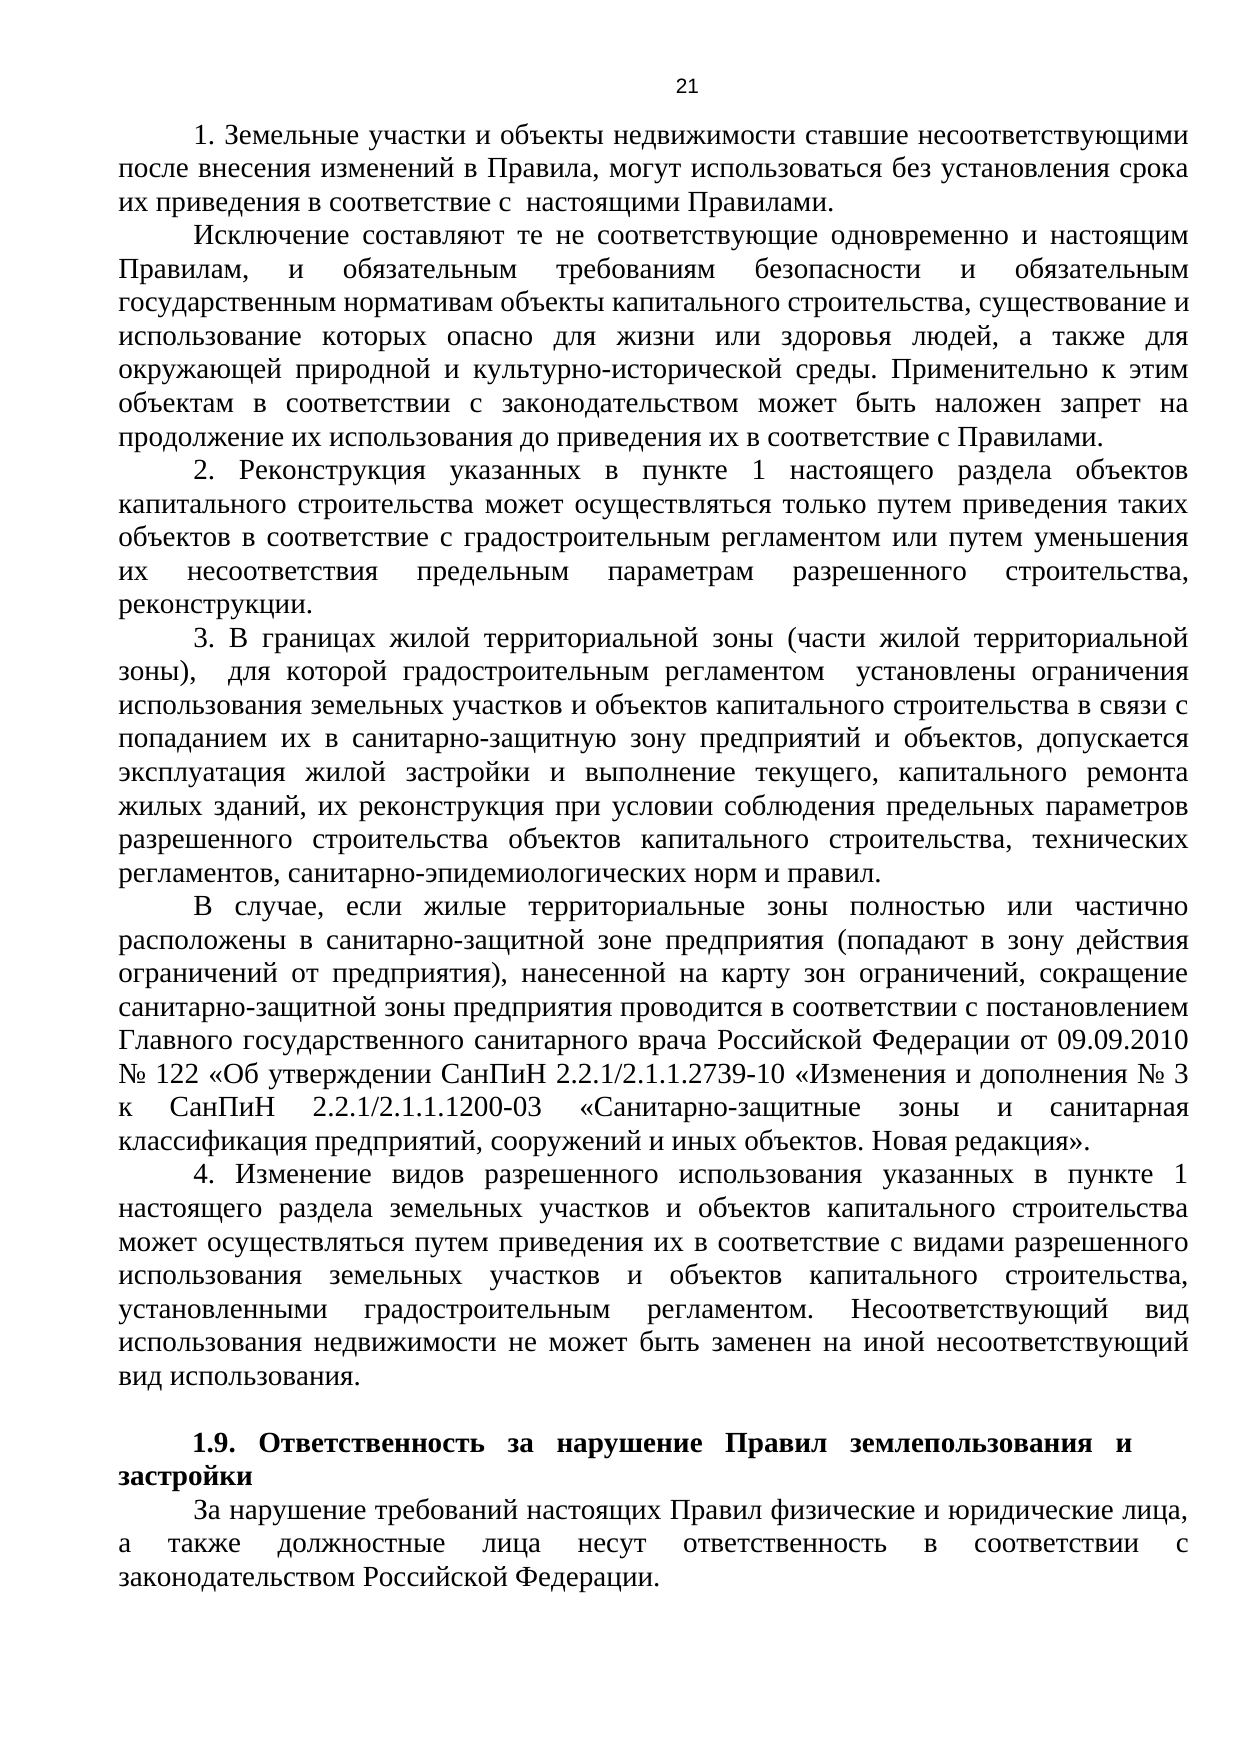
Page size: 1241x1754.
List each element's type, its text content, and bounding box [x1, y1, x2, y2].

subtitle 1.9. Ответственность за нарушение Правил землепользования и застройки [118, 1425, 1133, 1492]
text 3. В границах жилой территориальной зоны (части жилой территориальной зоны), для которой градостроительным регламентом установлены ограничения использования земельных участков и объектов капитального строительства в связи с попаданием их в санитарно-защитную зону предприятий и объектов, допускается эксплуатация жилой застройки и выполнение текущего, капитального ремонта жилых зданий, их реконструкция при условии соблюдения предельных параметров разрешенного строительства объектов капитального строительства, технических регламентов, санитарно-эпидемиологических норм и правил. [118, 620, 1190, 888]
text Исключение составляют те не соответствующие одновременно и настоящим Правилам, и обязательным требованиям безопасности и обязательным государственным нормативам объекты капитального строительства, существование и использование которых опасно для жизни или здоровья людей, а также для окружающей природной и культурно-исторической среды. Применительно к этим объектам в соответствии с законодательством может быть наложен запрет на продолжение их использования до приведения их в соответствие с Правилами. [118, 217, 1190, 452]
text 4. Изменение видов разрешенного использования указанных в пункте 1 настоящего раздела земельных участков и объектов капитального строительства может осуществляться путем приведения их в соответствие с видами разрешенного использования земельных участков и объектов капитального строительства, установленными градостроительным регламентом. Несоответствующий вид использования недвижимости не может быть заменен на иной несоответствующий вид использования. [118, 1157, 1190, 1391]
text 2. Реконструкция указанных в пункте 1 настоящего раздела объектов капитального строительства может осуществляться только путем приведения таких объектов в соответствие с градостроительным регламентом или путем уменьшения их несоответствия предельным параметрам разрешенного строительства, реконструкции. [118, 452, 1190, 620]
text В случае, если жилые территориальные зоны полностью или частично расположены в санитарно-защитной зоне предприятия (попадают в зону действия ограничений от предприятия), нанесенной на карту зон ограничений, сокращение санитарно-защитной зоны предприятия проводится в соответствии с постановлением Главного государственного санитарного врача Российской Федерации от 09.09.2010 № 122 «Об утверждении СанПиН 2.2.1/2.1.1.2739-10 «Изменения и дополнения № 3 к СанПиН 2.2.1/2.1.1.1200-03 «Санитарно-защитные зоны и санитарная классификация предприятий, сооружений и иных объектов. Новая редакция». [118, 888, 1190, 1157]
text За нарушение требований настоящих Правил физические и юридические лица, а также должностные лица несут ответственность в соответствии с законодательством Российской Федерации. [118, 1492, 1190, 1593]
text 1. Земельные участки и объекты недвижимости ставшие несоответствующими после внесения изменений в Правила, могут использоваться без установления срока их приведения в соответствие с настоящими Правилами. [118, 117, 1190, 217]
